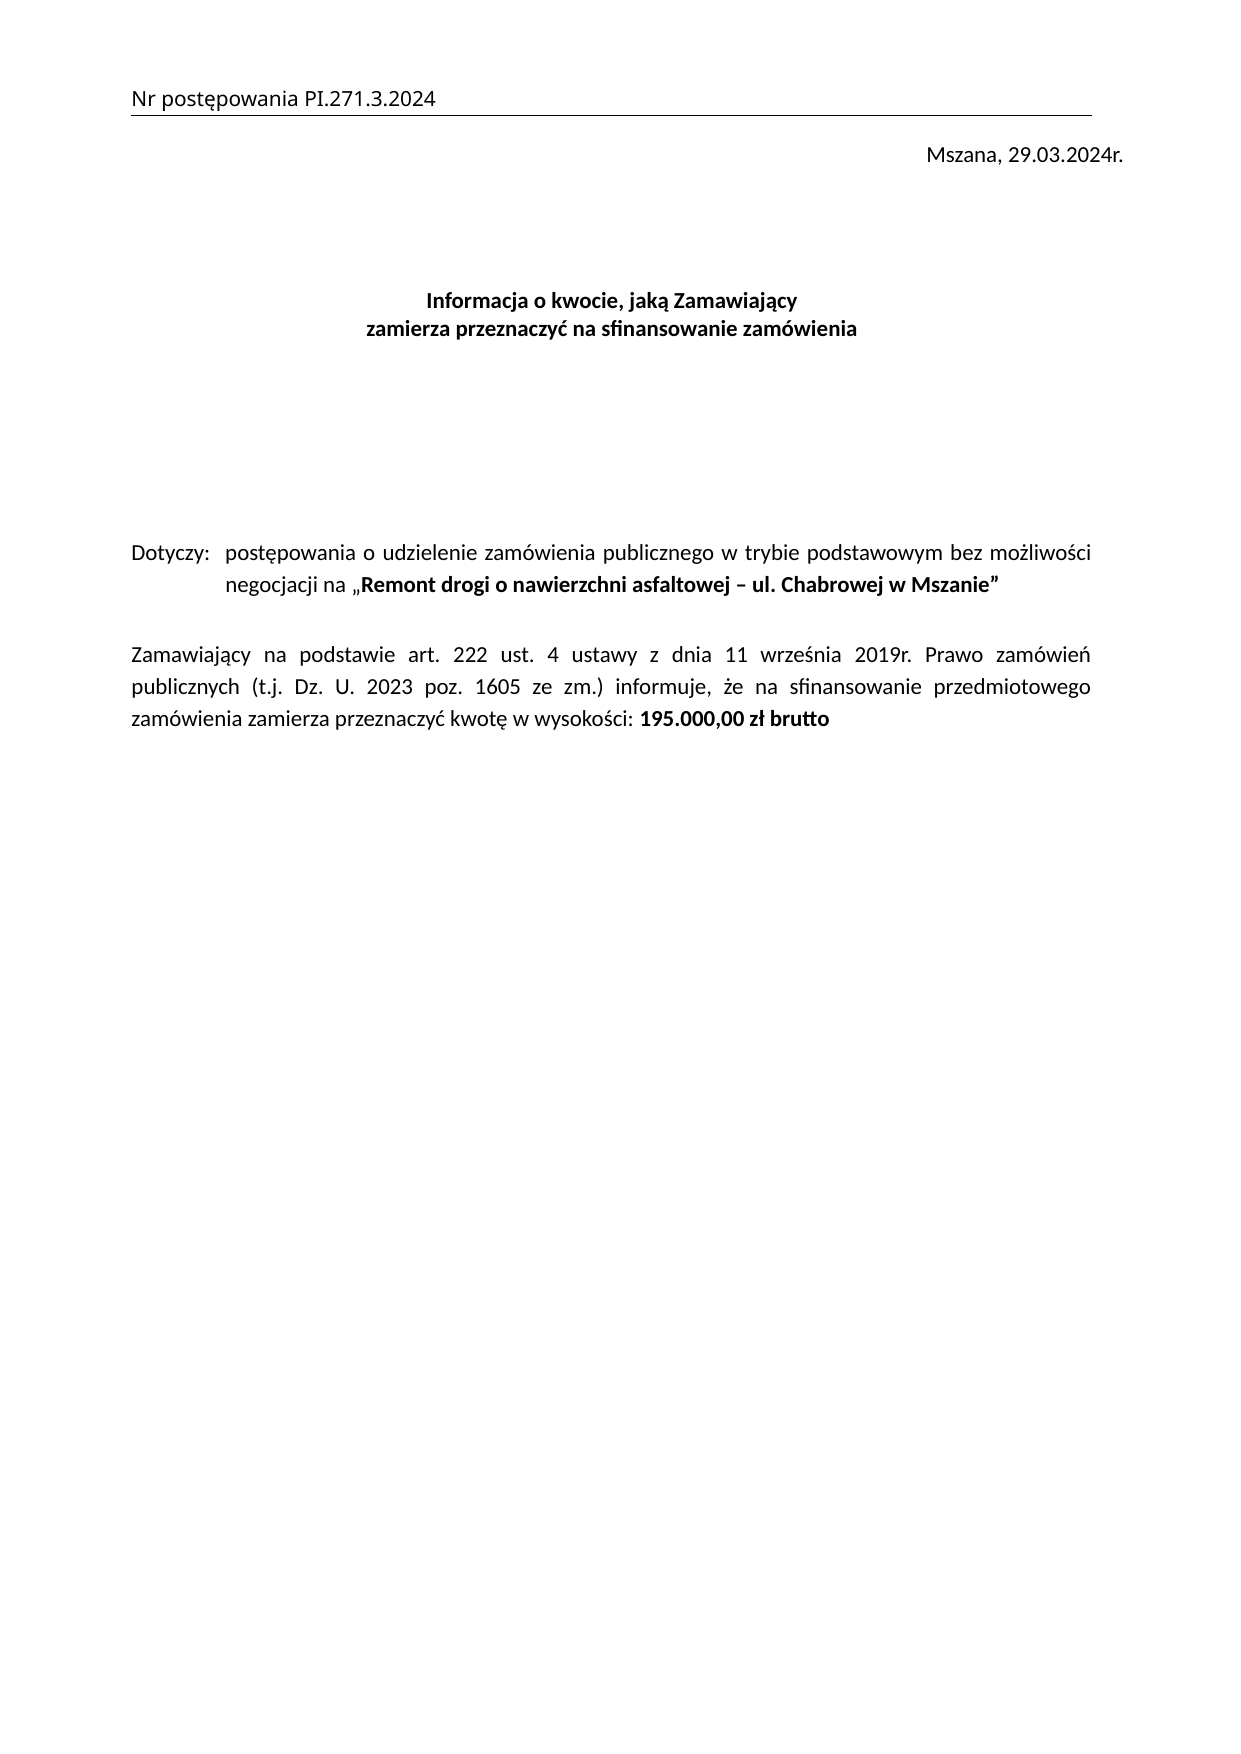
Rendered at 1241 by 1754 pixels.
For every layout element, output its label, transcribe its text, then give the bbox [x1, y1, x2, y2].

text zamierza przeznaczyć na sfinansowanie zamówienia [131, 314, 1092, 342]
text Zamawiający na podstawie art. 222 ust. 4 ustawy z dnia 11 września 2019r. Prawo zamówień publicznych (t.j. Dz. U. 2023 poz. 1605 ze zm.) informuje, że na sfinansowanie przedmiotowego zamówienia zamierza przeznaczyć kwotę w wysokości: 195.000,00 zł brutto [131, 640, 1092, 732]
text Dotyczy: postępowania o udzielenie zamówienia publicznego w trybie podstawowym bez możliwości negocjacji na „Remont drogi o nawierzchni asfaltowej – ul. Chabrowej w Mszanie” [131, 538, 1092, 598]
text Informacja o kwocie, jaką Zamawiający [131, 286, 1092, 314]
text Mszana, 29.03.2024r. [131, 140, 1124, 168]
